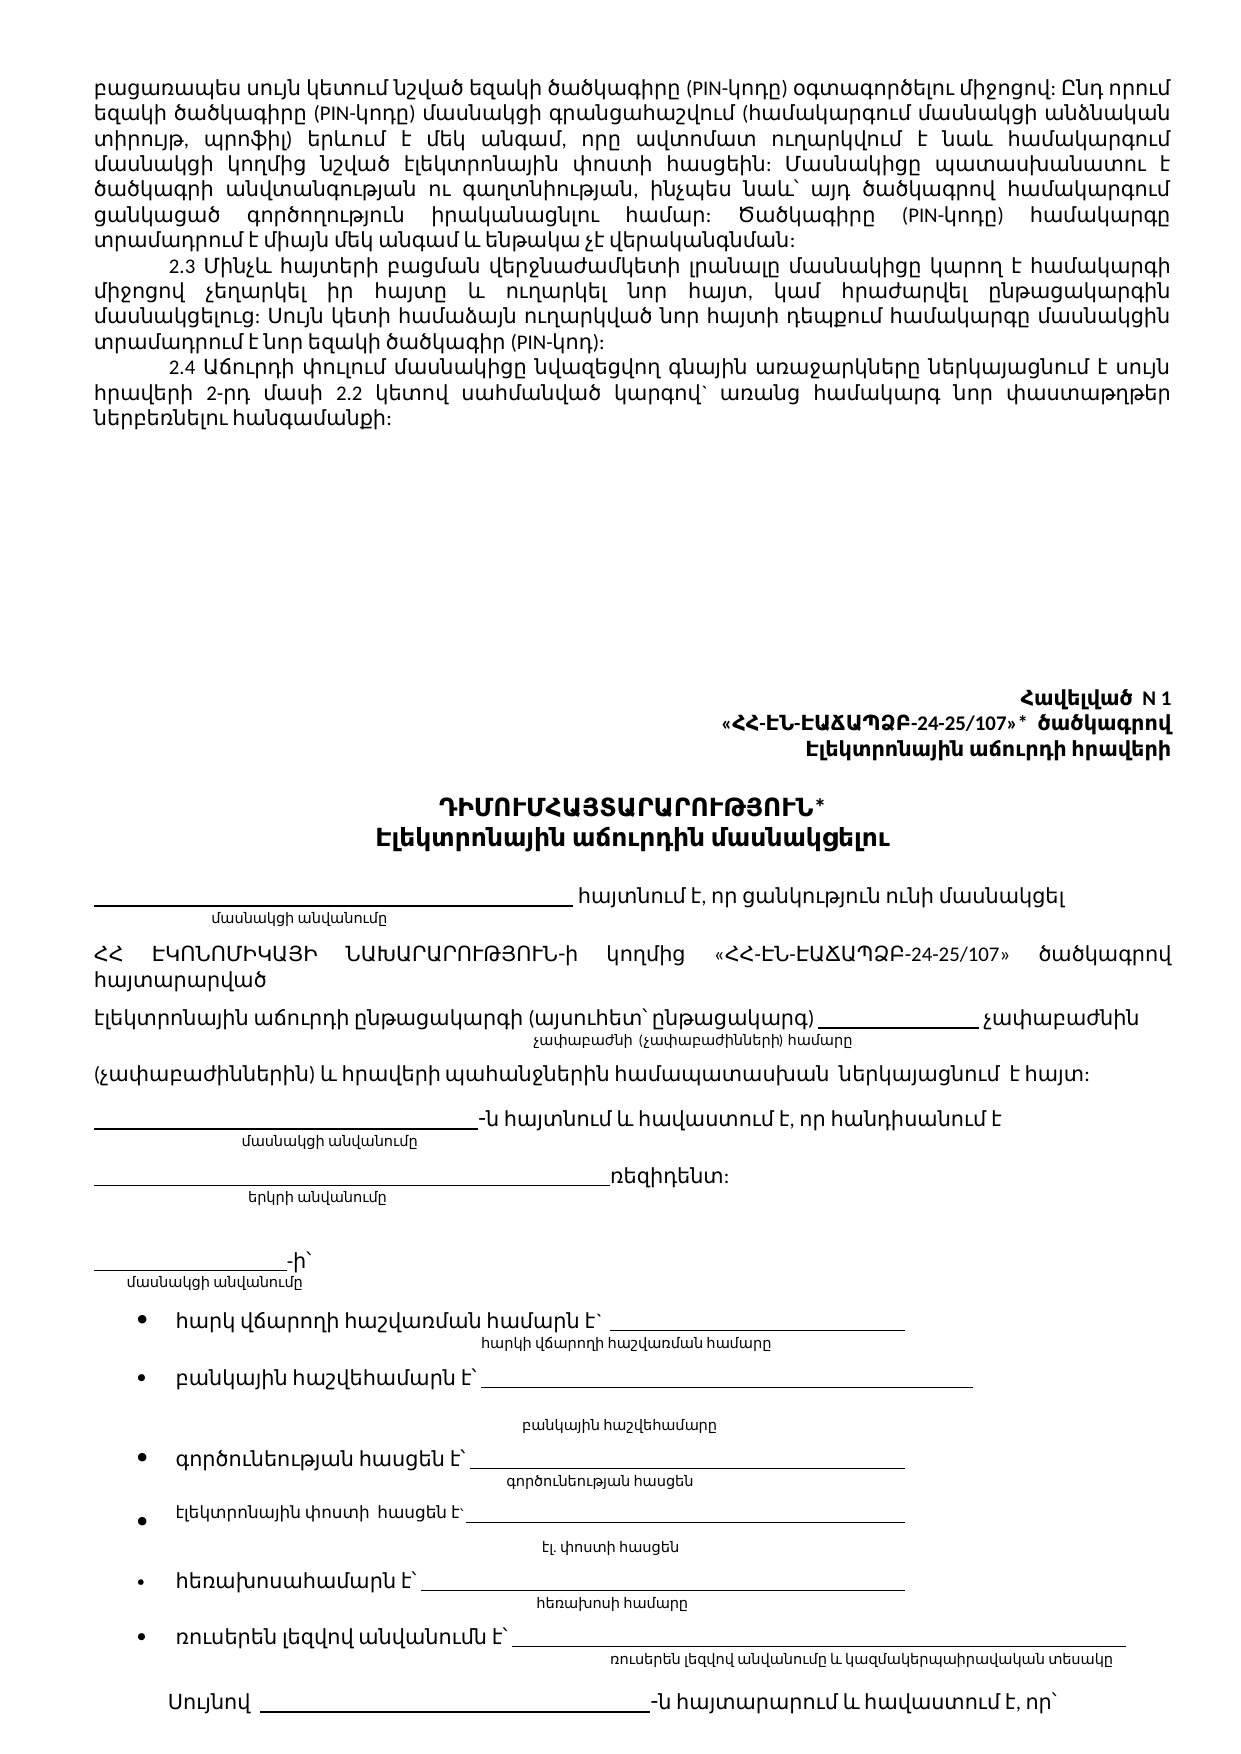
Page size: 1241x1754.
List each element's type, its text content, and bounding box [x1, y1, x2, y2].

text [94, 75, 1171, 253]
text մասնակցի անվանումը [94, 1133, 1171, 1163]
text երկրի անվանումը [94, 1188, 1171, 1219]
text հեռախոսի համարը [462, 1594, 1171, 1624]
text ռեզիդենտ: [94, 1163, 1171, 1188]
subtitle Էլեկտրոնային աճուրդին մասնակցելու [94, 822, 1171, 853]
text -ն հայտնում և հավաստում է, որ հանդիսանում է [94, 1102, 1171, 1133]
text Հավելված N 1 [94, 685, 1171, 710]
text գործունեության հասցեն [94, 1472, 1171, 1502]
list բանկային հաշվեհամարն է՝ [138, 1365, 1171, 1416]
list ռուսերեն լեզվով անվանումն է՝ [138, 1624, 1171, 1650]
text հարկի վճարողի հաշվառման համարը [94, 1334, 1171, 1365]
text -ի՝ [94, 1248, 1171, 1273]
text «ՀՀ-ԷՆ-ԷԱՃԱՊՁԲ-24-25/107»* ծածկագրով [94, 710, 1171, 736]
text Էլեկտրոնային աճուրդի հրավերի [94, 736, 1171, 761]
list գործունեության հասցեն է՝ [138, 1446, 1171, 1472]
list հարկ վճարողի հաշվառման համարն է` [138, 1304, 1171, 1334]
text չափաբաժնի (չափաբաժինների) համարը [94, 1031, 1171, 1061]
text էլ. փոստի հասցեն [94, 1538, 1171, 1568]
text բանկային հաշվեհամարը [94, 1416, 1171, 1446]
text մասնակցի անվանումը [94, 909, 1171, 939]
text ռուսերեն լեզվով անվանումը և կազմակերպաիրավական տեսակը [536, 1650, 1171, 1680]
text (չափաբաժիններին) և հրավերի պահանջներին համապատասխան ներկայացնում է հայտ: [94, 1061, 1171, 1087]
text 2.4 Աճուրդի փուլում մասնակիցը նվազեցվող գնային առաջարկները ներկայացնում է սույն հրավերի 2-րդ մասի 2.2 կետով սահմանված կարգով` առանց համակարգ նոր փաստաթղթեր ներբեռնելու հանգամանքի: [94, 354, 1171, 431]
text 2.3 Մինչև հայտերի բացման վերջնաժամկետի լրանալը մասնակիցը կարող է համակարգի միջոցով չեղարկել իր հայտը և ուղարկել նոր հայտ, կամ հրաժարվել ընթացակարգին մասնակցելուց: Սույն կետի համաձայն ուղարկված նոր հայտի դեպքում համակարգը մասնակցին տրամադրում է նոր եզակի ծածկագիր (PIN-կոդ): [94, 253, 1171, 354]
text ՀՀ ԷԿՈՆՈՄԻԿԱՅԻ ՆԱԽԱՐԱՐՈՒԹՅՈՒՆ-ի կողմից «ՀՀ-ԷՆ-ԷԱՃԱՊՁԲ-24-25/107» ծածկագրով հայտարարված [94, 939, 1171, 993]
list էլեկտրոնային փոստի հասցեն է՝ [138, 1502, 1171, 1538]
text մասնակցի անվանումը [94, 1273, 1171, 1304]
text Սույնով -ն հայտարարում և հավաստում է, որ՝ [94, 1685, 1171, 1716]
text ԴԻՄՈՒՄՀԱՅՏԱՐԱՐՈՒԹՅՈՒՆ* [94, 792, 1171, 822]
text հայտնում է, որ ցանկություն ունի մասնակցել [94, 883, 1171, 909]
text էլեկտրոնային աճուրդի ընթացակարգի (այսուհետ՝ ընթացակարգ) չափաբաժնին [94, 1005, 1171, 1031]
list հեռախոսահամարն է՝ [138, 1568, 1171, 1594]
